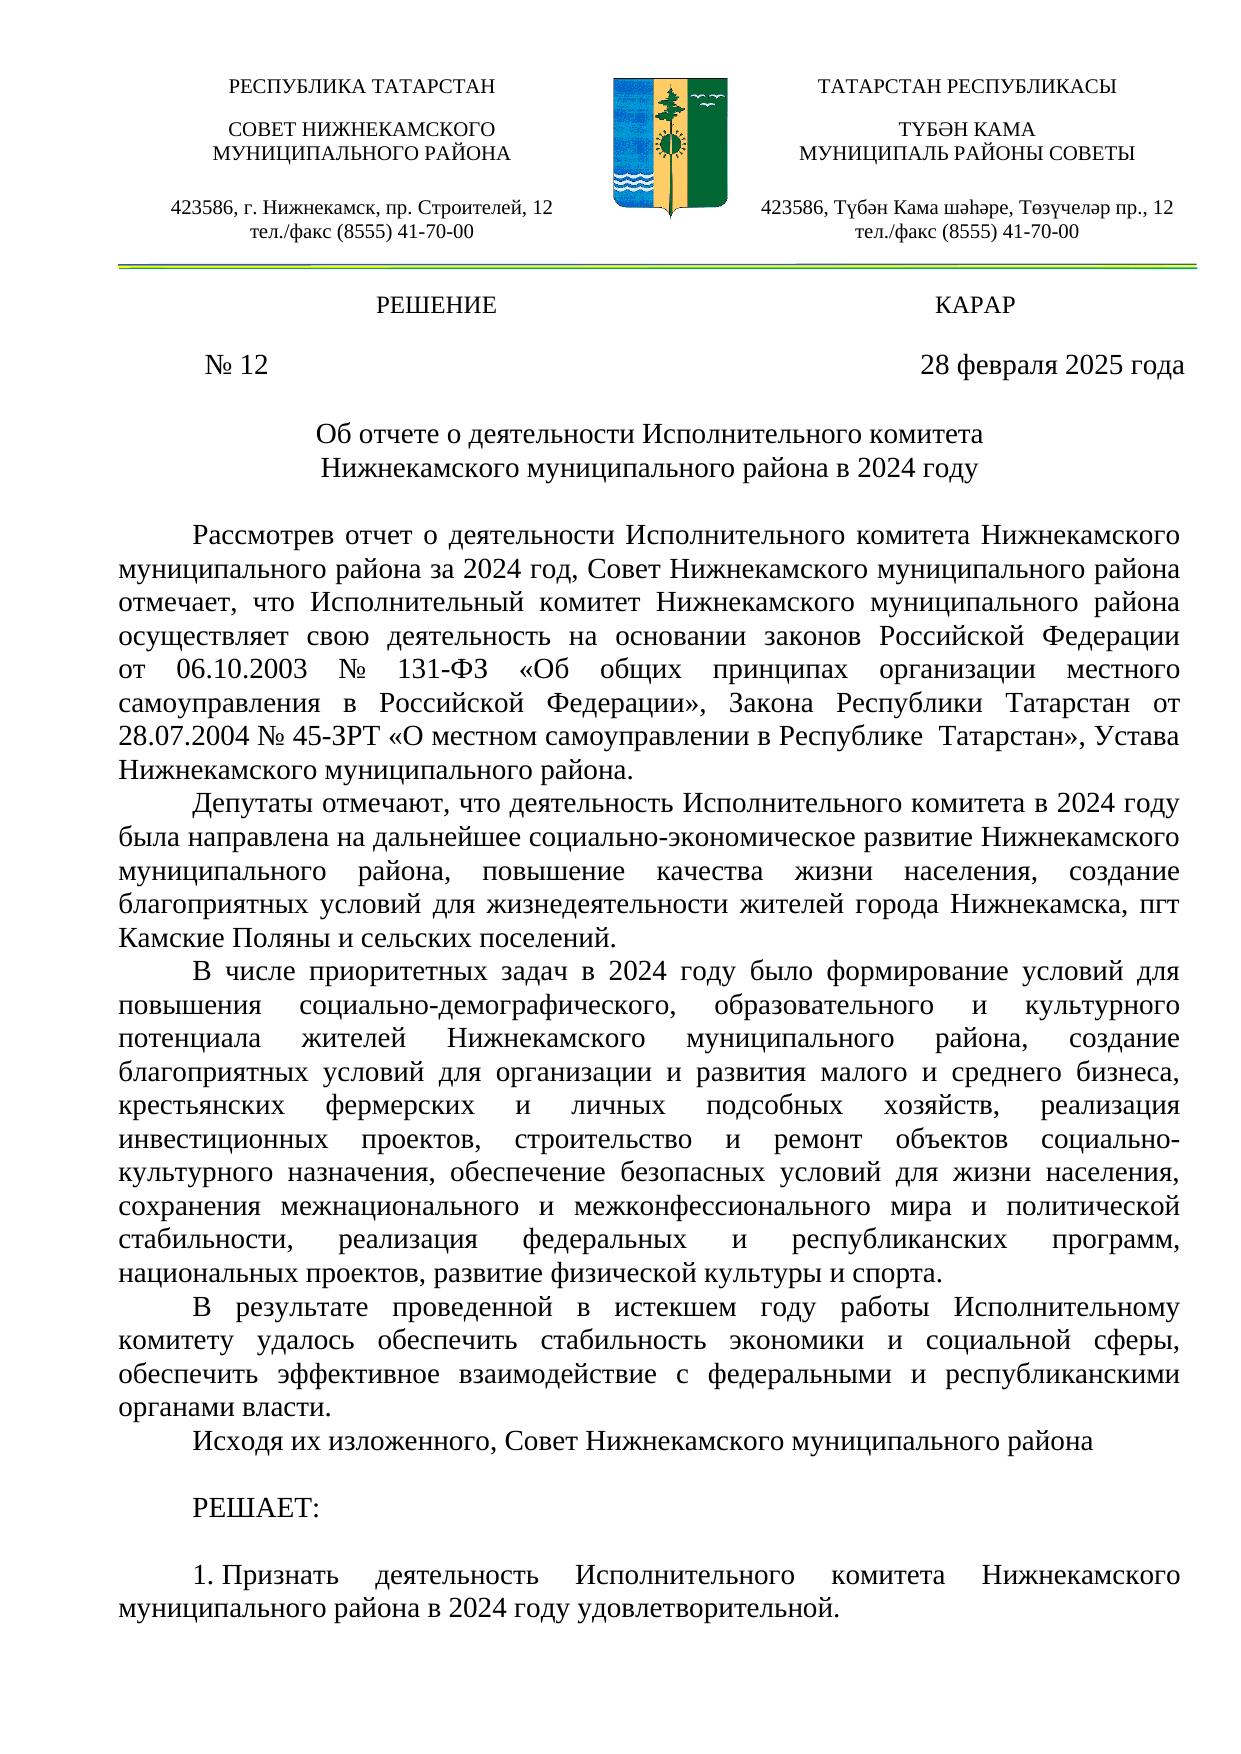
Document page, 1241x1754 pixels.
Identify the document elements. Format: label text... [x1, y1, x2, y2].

text В числе приоритетных задач в 2024 году было формирование условий для повышения социально-демографического, образовательного и культурного потенциала жителей Нижнекамского муниципального района, создание благоприятных условий для организации и развития малого и среднего бизнеса, крестьянских фермерских и личных подсобных хозяйств, реализация инвестиционных проектов, строительство и ремонт объектов социально-культурного назначения, обеспечение безопасных условий для жизни населения, сохранения межнационального и межконфессионального мира и политической стабильности, реализация федеральных и республиканских программ, национальных проектов, развитие физической культуры и спорта. [118, 953, 1181, 1289]
text Рассмотрев отчет о деятельности Исполнительного комитета Нижнекамского муниципального района за 2024 год, Совет Нижнекамского муниципального района отмечает, что Исполнительный комитет Нижнекамского муниципального района осуществляет свою деятельность на основании законов Российской Федерации от 06.10.2003 № 131-ФЗ «Об общих принципах организации местного самоуправления в Российской Федерации», Закона Республики Татарстан от 28.07.2004 № 45-ЗРТ «О местном самоуправлении в Республике Татарстан», Устава Нижнекамского муниципального района. [118, 517, 1181, 786]
text Депутаты отмечают, что деятельность Исполнительного комитета в 2024 году была направлена на дальнейшее социально-экономическое развитие Нижнекамского муниципального района, повышение качества жизни населения, создание благоприятных условий для жизнедеятельности жителей города Нижнекамска, пгт Камские Поляны и сельских поселений. [118, 786, 1181, 953]
table_cell 28 февраля 2025 года [679, 348, 1196, 383]
table_cell № 12 [118, 348, 679, 383]
table_header РЕСПУБЛИКА ТАТАРСТАН СОВЕТ НИЖНЕКАМСКОГО МУНИЦИПАЛЬНОГО РАЙОНА 423586, г. Нижнекамск, пр. Строителей, 12 тел./факс (8555) 41-70-00 [118, 74, 605, 261]
table_header ТАТАРСТАН РЕСПУБЛИКАСЫ ТҮБӘН КАМА МУНИЦИПАЛЬ РАЙОНЫ СОВЕТЫ 423586, Түбән Кама шәһәре, Төзүчеләр пр., 12 тел./факс (8555) 41-70-00 [738, 74, 1196, 261]
table_header КАРАР [679, 290, 1196, 347]
text Исходя их изложенного, Совет Нижнекамского муниципального района [118, 1423, 1181, 1456]
picture [605, 73, 736, 224]
list Признать деятельность Исполнительного комитета Нижнекамского муниципального района в 2024 году удовлетворительной. [118, 1557, 1181, 1624]
table_header [605, 74, 738, 261]
text РЕШАЕТ: [118, 1490, 1181, 1523]
table_header РЕШЕНИЕ [118, 290, 679, 347]
text Об отчете о деятельности Исполнительного комитета [118, 417, 1181, 450]
text В результате проведенной в истекшем году работы Исполнительному комитету удалось обеспечить стабильность экономики и социальной сферы, обеспечить эффективное взаимодействие с федеральными и республиканскими органами власти. [118, 1289, 1181, 1423]
text Нижнекамского муниципального района в 2024 году [118, 450, 1181, 484]
